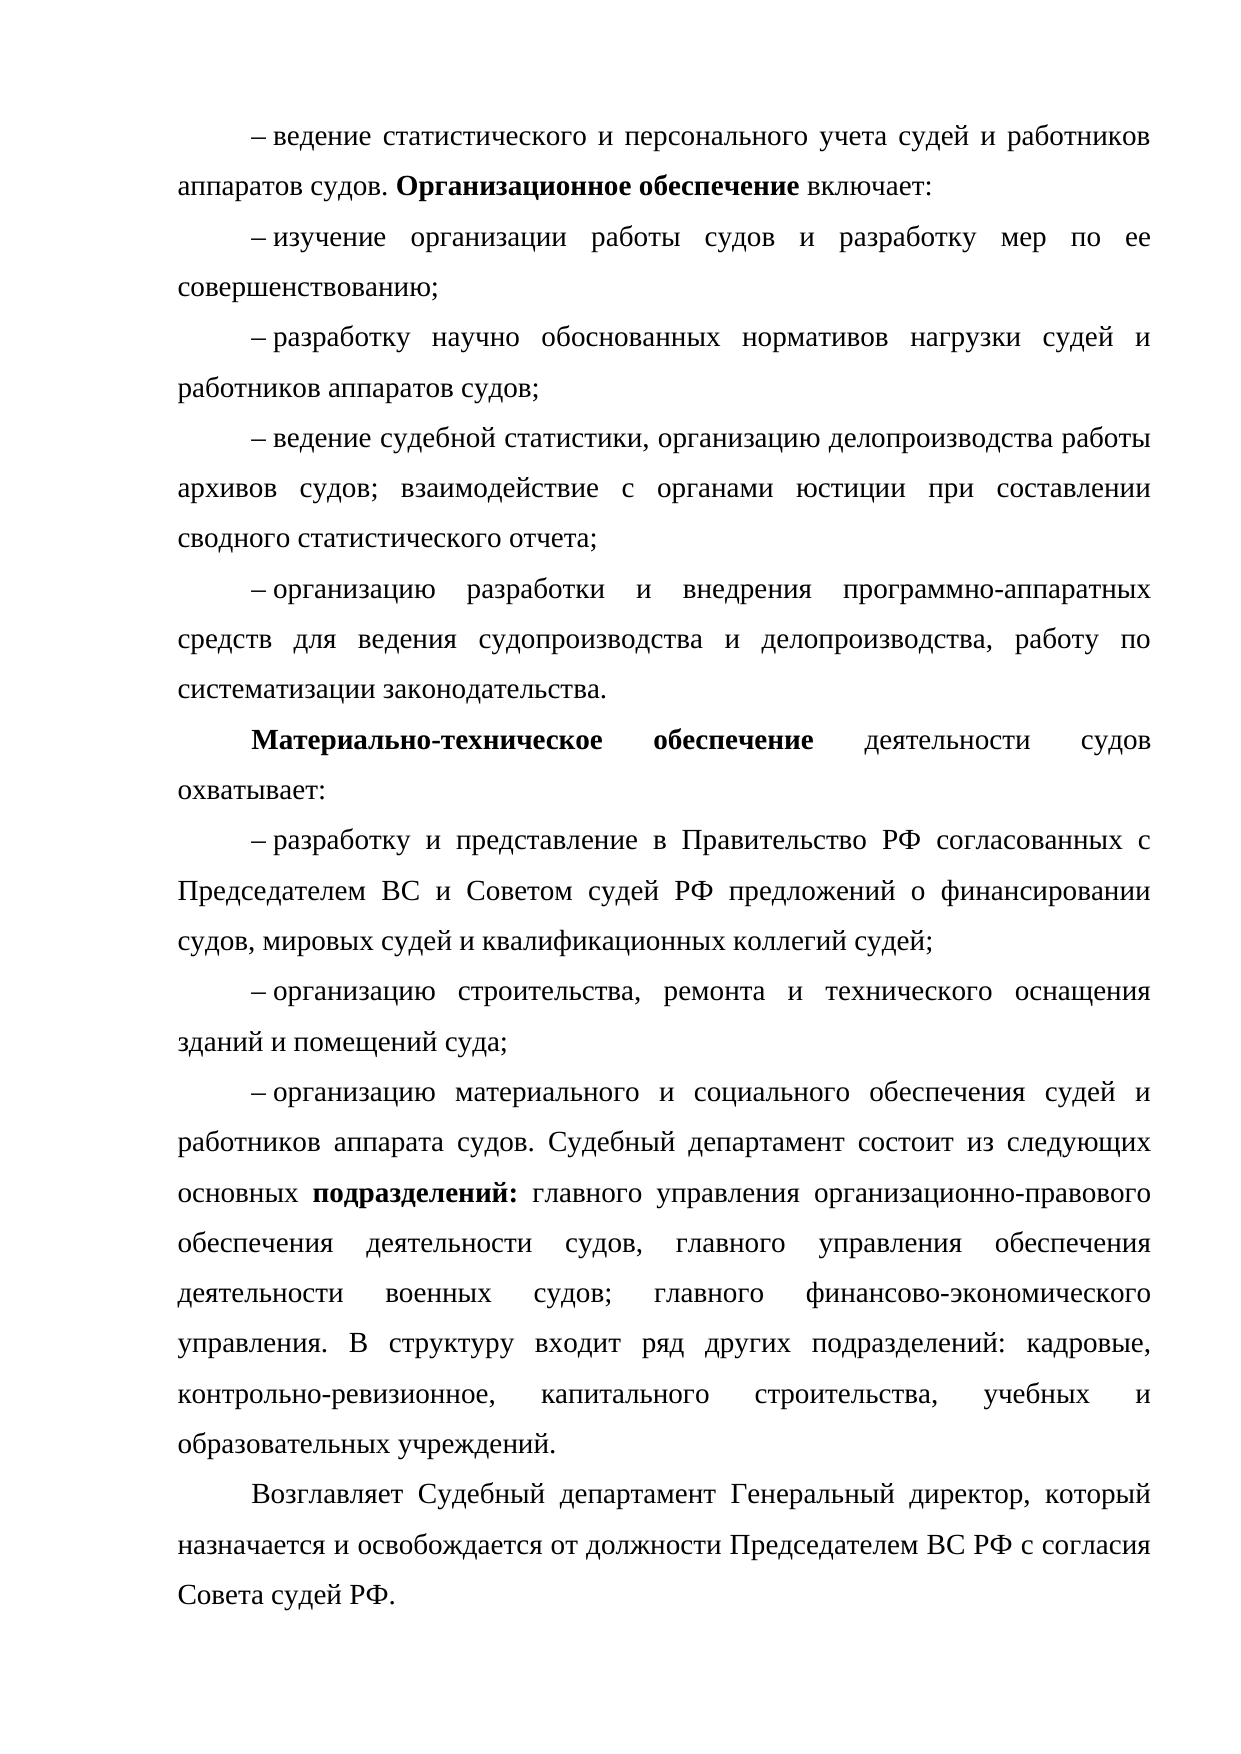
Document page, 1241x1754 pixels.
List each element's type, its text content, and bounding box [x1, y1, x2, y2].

text – разработку научно обоснованных нормативов нагрузки судей и работников аппаратов судов; [177, 319, 1152, 403]
text – ведение судебной статистики, организацию делопроизводства работы архивов судов; взаимодействие с органами юстиции при составлении сводного статистического отчета; [177, 420, 1152, 554]
text – организацию строительства, ремонта и технического оснащения зданий и помещений суда; [177, 973, 1152, 1057]
text Возглавляет Судебный департамент Генеральный директор, который назначается и освобождается от должности Председателем ВС РФ с согласия Совета судей РФ. [177, 1477, 1152, 1611]
text – изучение организации работы судов и разработку мер по ее совершенствованию; [177, 219, 1152, 303]
text – организацию разработки и внедрения программно-аппаратных средств для ведения судопроизводства и делопроизводства, работу по систематизации законодательства. [177, 571, 1152, 705]
text – ведение статистического и персонального учета судей и работников аппаратов судов. Организационное обеспечение включает: [177, 118, 1152, 202]
text – организацию материального и социального обеспечения судей и работников аппарата судов. Судебный департамент состоит из следующих основных подразделений: главного управления организационно-правового обеспечения деятельности судов, главного управления обеспечения деятельности военных судов; главного финансово-экономического управления. В структуру входит ряд других подразделений: кадровые, контрольно-ревизионное, капитального строительства, учебных и образовательных учреждений. [177, 1074, 1152, 1460]
text – разработку и представление в Правительство РФ согласованных с Председателем ВС и Советом судей РФ предложений о финансировании судов, мировых судей и квалификационных коллегий судей; [177, 822, 1152, 957]
text Материально-техническое обеспечение деятельности судов охватывает: [177, 722, 1152, 806]
